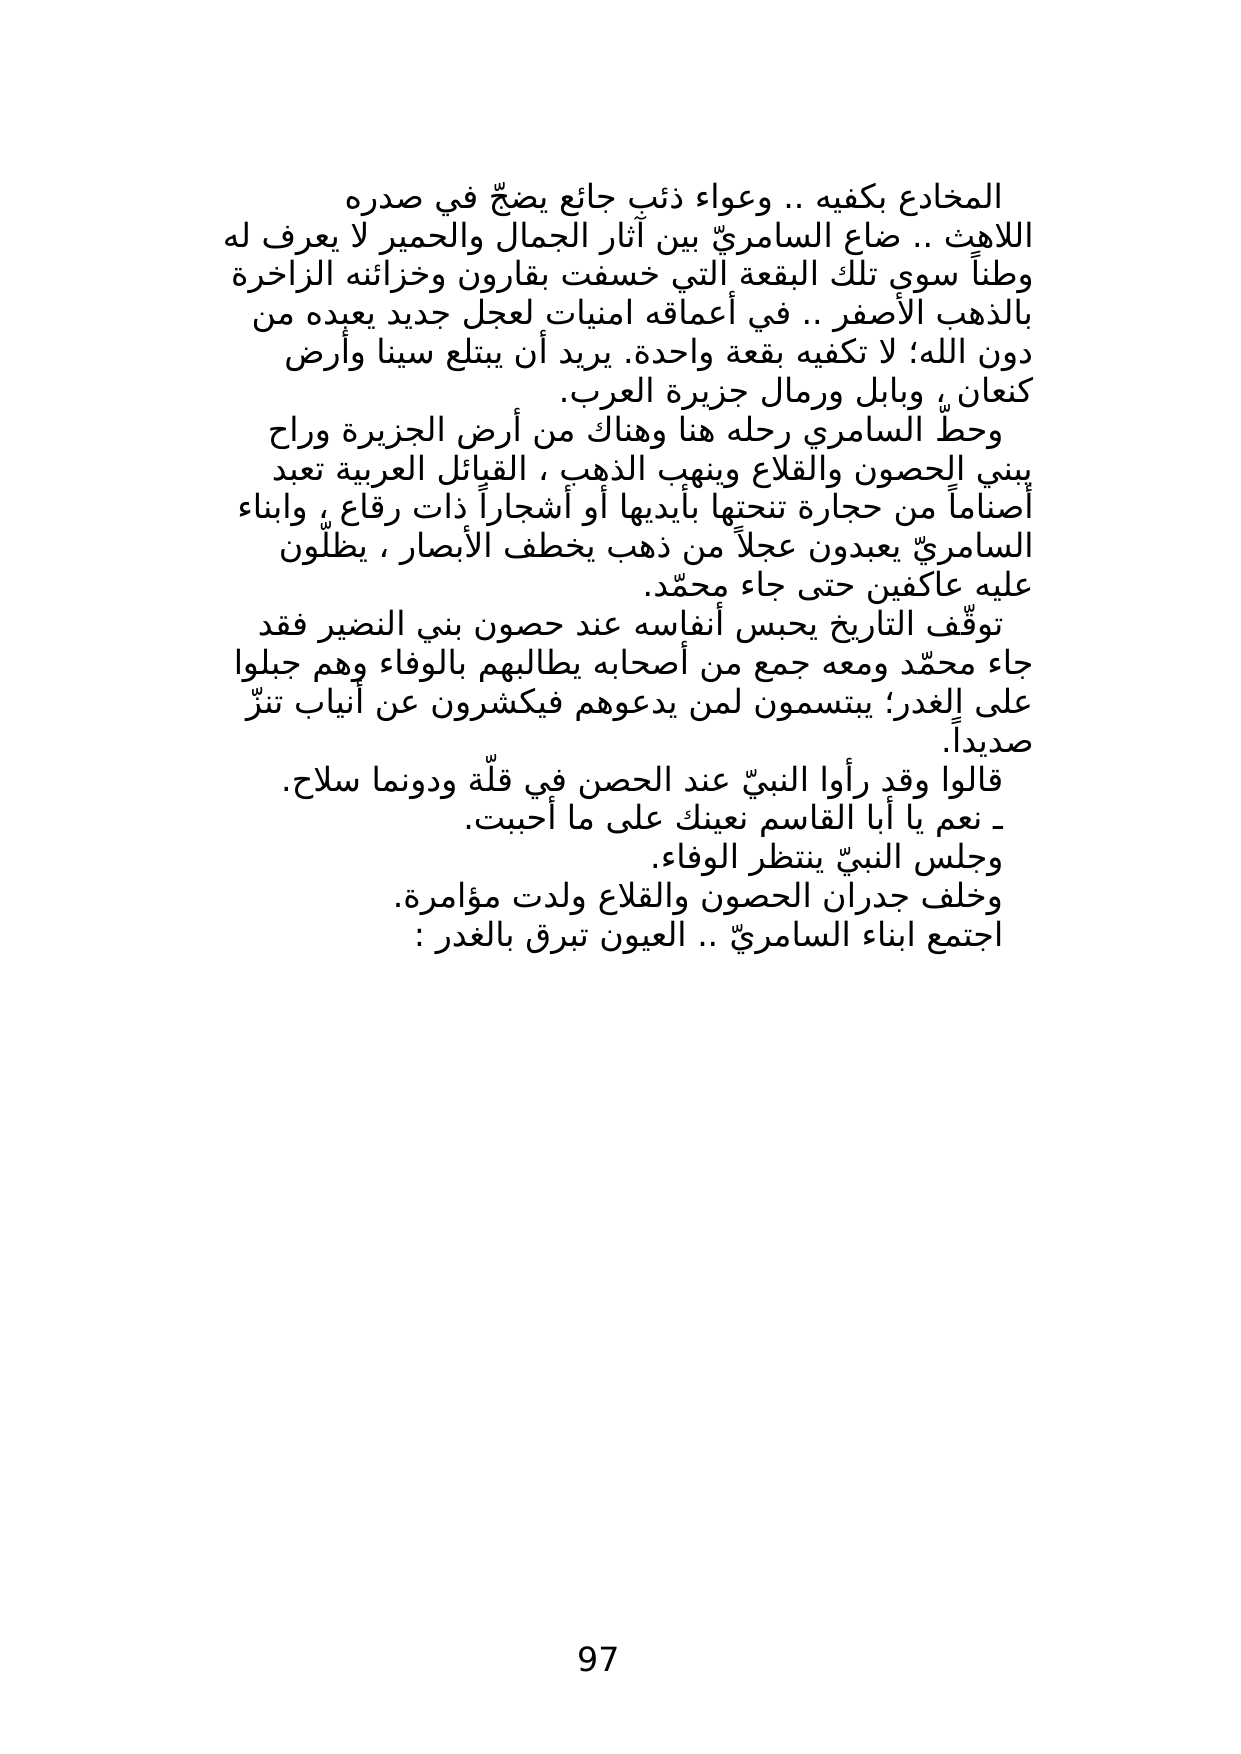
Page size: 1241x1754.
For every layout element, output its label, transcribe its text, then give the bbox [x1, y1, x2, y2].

text وجلس النبيّ ينتظر الوفاء. [222, 838, 1033, 877]
text ـ نعم يا أبا القاسم نعينك على ما أحببت. [222, 799, 1033, 838]
text توقّف التاريخ يحبس أنفاسه عند حصون بني النضير فقد جاء محمّد ومعه جمع من أصحابه يطالبهم بالوفاء وهم جبلوا على الغدر؛ يبتسمون لمن يدعوهم فيكشرون عن أنياب تنزّ صديداً. [222, 604, 1033, 760]
text المخادع بكفيه .. وعواء ذئب جائع يضجّ في صدره اللاهث .. ضاع السامريّ بين آثار الجمال والحمير لا يعرف له وطناً سوى تلك البقعة التي خسفت بقارون وخزائنه الزاخرة بالذهب الأصفر .. في أعماقه امنيات لعجل جديد يعبده من دون الله؛ لا تكفيه بقعة واحدة. يريد أن يبتلع سينا وأرض كنعان ، وبابل ورمال جزيرة العرب. [222, 177, 1033, 410]
text قالوا وقد رأوا النبيّ عند الحصن في قلّة ودونما سلاح. [222, 760, 1033, 799]
text وخلف جدران الحصون والقلاع ولدت مؤامرة. [222, 877, 1033, 915]
text اجتمع ابناء السامريّ .. العيون تبرق بالغدر : [222, 915, 1033, 954]
text وحطّ السامري رحله هنا وهناك من أرض الجزيرة وراح يبني الحصون والقلاع وينهب الذهب ، القبائل العربية تعبد أصناماً من حجارة تنحتها بأيديها أو أشجاراً ذات رقاع ، وابناء السامريّ يعبدون عجلاً من ذهب يخطف الأبصار ، يظلّون عليه عاكفين حتى جاء محمّد. [222, 410, 1033, 604]
